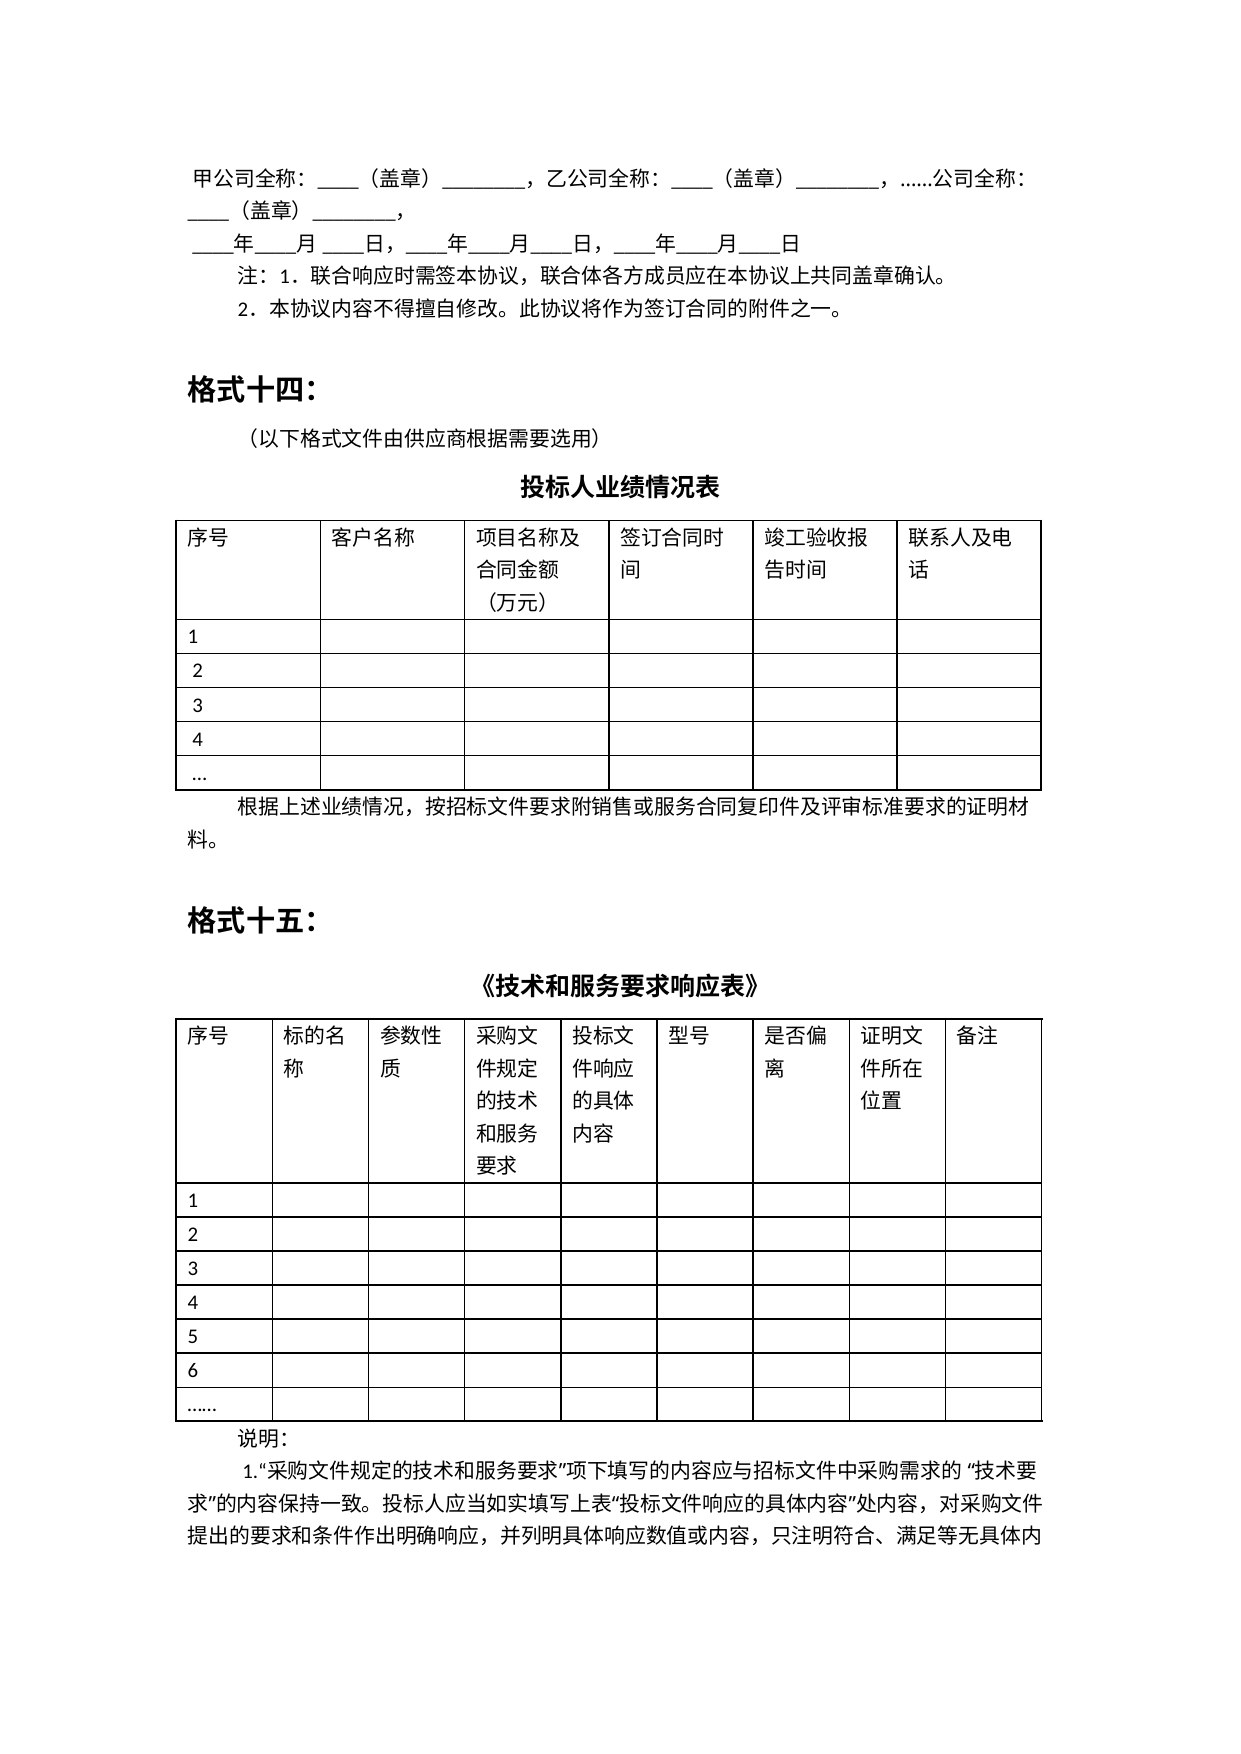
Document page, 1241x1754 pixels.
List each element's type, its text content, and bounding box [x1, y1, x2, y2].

table_cell [946, 1218, 1041, 1250]
table_cell [610, 688, 752, 721]
table_cell …… [177, 1388, 272, 1420]
table_cell [850, 1218, 945, 1250]
table_cell [754, 654, 896, 687]
table_cell [562, 1184, 656, 1216]
table_cell 4 [177, 1286, 272, 1318]
table_cell [754, 722, 896, 755]
table_header 序号 [177, 1020, 272, 1182]
table_cell [465, 722, 608, 755]
table_cell [898, 722, 1040, 755]
table_cell [562, 1252, 656, 1284]
table_cell 2 [177, 1218, 272, 1250]
table_cell [321, 756, 464, 789]
table_cell [946, 1184, 1041, 1216]
table_header 投标文件响应的具体内容 [562, 1020, 656, 1182]
table_cell 1 [177, 1184, 272, 1216]
table_header 客户名称 [321, 521, 464, 618]
text 投标人业绩情况表 [187, 454, 1053, 519]
table_cell 3 [177, 688, 320, 721]
table_cell [273, 1388, 368, 1420]
table_cell [946, 1286, 1041, 1318]
table_cell [754, 1354, 849, 1386]
table_cell [658, 1252, 752, 1284]
table_cell [754, 1388, 849, 1420]
text 根据上述业绩情况，按招标文件要求附销售或服务合同复印件及评审标准要求的证明材料。 [187, 790, 1053, 855]
table_cell [754, 1252, 849, 1284]
table_cell [946, 1320, 1041, 1352]
table_cell [321, 620, 464, 653]
table_cell 4 [177, 722, 320, 755]
table_header 参数性质 [369, 1020, 464, 1182]
table_cell [898, 620, 1040, 653]
table_cell [273, 1286, 368, 1318]
table_cell [946, 1388, 1041, 1420]
table_cell [465, 1252, 560, 1284]
table_cell 6 [177, 1354, 272, 1386]
table_cell [658, 1218, 752, 1250]
text 说明： [187, 1422, 1053, 1454]
table_cell [465, 1286, 560, 1318]
text 格式十四： [187, 357, 1053, 422]
table_cell [850, 1388, 945, 1420]
table_header 证明文件所在位置 [850, 1020, 945, 1182]
table_cell [898, 756, 1040, 789]
table_header 是否偏离 [754, 1020, 849, 1182]
table_cell [754, 688, 896, 721]
table_cell [369, 1218, 464, 1250]
table_cell [850, 1286, 945, 1318]
table_cell [369, 1388, 464, 1420]
table_header 标的名称 [273, 1020, 368, 1182]
table_cell … [177, 756, 320, 789]
table_cell [610, 722, 752, 755]
table_cell [465, 1388, 560, 1420]
table_cell [465, 620, 608, 653]
text （以下格式文件由供应商根据需要选用） [187, 422, 1053, 454]
table_header 竣工验收报告时间 [754, 521, 896, 618]
table_cell [369, 1184, 464, 1216]
table_cell [754, 1184, 849, 1216]
table_cell [754, 620, 896, 653]
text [187, 1454, 1053, 1552]
table_cell [658, 1286, 752, 1318]
table_cell [465, 688, 608, 721]
table_cell [562, 1388, 656, 1420]
table_cell [610, 654, 752, 687]
table_cell [658, 1388, 752, 1420]
table_cell [321, 654, 464, 687]
table_cell [562, 1320, 656, 1352]
table_cell [946, 1252, 1041, 1284]
table_cell [369, 1252, 464, 1284]
table_cell 2 [177, 654, 320, 687]
table_cell [369, 1286, 464, 1318]
table_cell [850, 1184, 945, 1216]
table_cell [658, 1184, 752, 1216]
table_cell [465, 1184, 560, 1216]
table_header 采购文件规定的技术和服务要求 [465, 1020, 560, 1182]
table_cell [898, 654, 1040, 687]
table_cell 1 [177, 620, 320, 653]
table_header 签订合同时间 [610, 521, 752, 618]
table_cell 3 [177, 1252, 272, 1284]
table_cell [754, 1320, 849, 1352]
table_header 备注 [946, 1020, 1041, 1182]
text 注：1．联合响应时需签本协议，联合体各方成员应在本协议上共同盖章确认。 [187, 259, 1053, 292]
table_cell [273, 1218, 368, 1250]
table_cell [465, 756, 608, 789]
table_header 型号 [658, 1020, 752, 1182]
table_cell [273, 1184, 368, 1216]
text 2．本协议内容不得擅自修改。此协议将作为签订合同的附件之一。 [187, 292, 1053, 324]
table_header 项目名称及合同金额（万元） [465, 521, 608, 618]
table_cell [369, 1320, 464, 1352]
table_cell [754, 1218, 849, 1250]
table_header 联系人及电话 [898, 521, 1040, 618]
table_cell [321, 722, 464, 755]
table_cell [465, 1354, 560, 1386]
table_cell 5 [177, 1320, 272, 1352]
table_header 序号 [177, 521, 320, 618]
table_cell [562, 1354, 656, 1386]
table_cell [465, 654, 608, 687]
table_cell [850, 1354, 945, 1386]
text 甲公司全称：____（盖章）________，乙公司全称：____（盖章）________，……公司全称：____（盖章）________， [187, 162, 1053, 227]
table_cell [465, 1218, 560, 1250]
table_cell [754, 1286, 849, 1318]
text 格式十五： [187, 888, 1053, 953]
table_cell [754, 756, 896, 789]
table_cell [850, 1252, 945, 1284]
table_cell [898, 688, 1040, 721]
table_cell [658, 1320, 752, 1352]
table_cell [610, 620, 752, 653]
table_cell [658, 1354, 752, 1386]
text 《技术和服务要求响应表》 [187, 953, 1053, 1018]
table_cell [850, 1320, 945, 1352]
table_cell [273, 1252, 368, 1284]
text ____年____月 ____日，____年____月____日，____年____月____日 [187, 227, 1053, 259]
table_cell [562, 1286, 656, 1318]
table_cell [562, 1218, 656, 1250]
table_cell [465, 1320, 560, 1352]
table_cell [273, 1320, 368, 1352]
table_cell [273, 1354, 368, 1386]
table_cell [321, 688, 464, 721]
table_cell [946, 1354, 1041, 1386]
table_cell [610, 756, 752, 789]
table_cell [369, 1354, 464, 1386]
